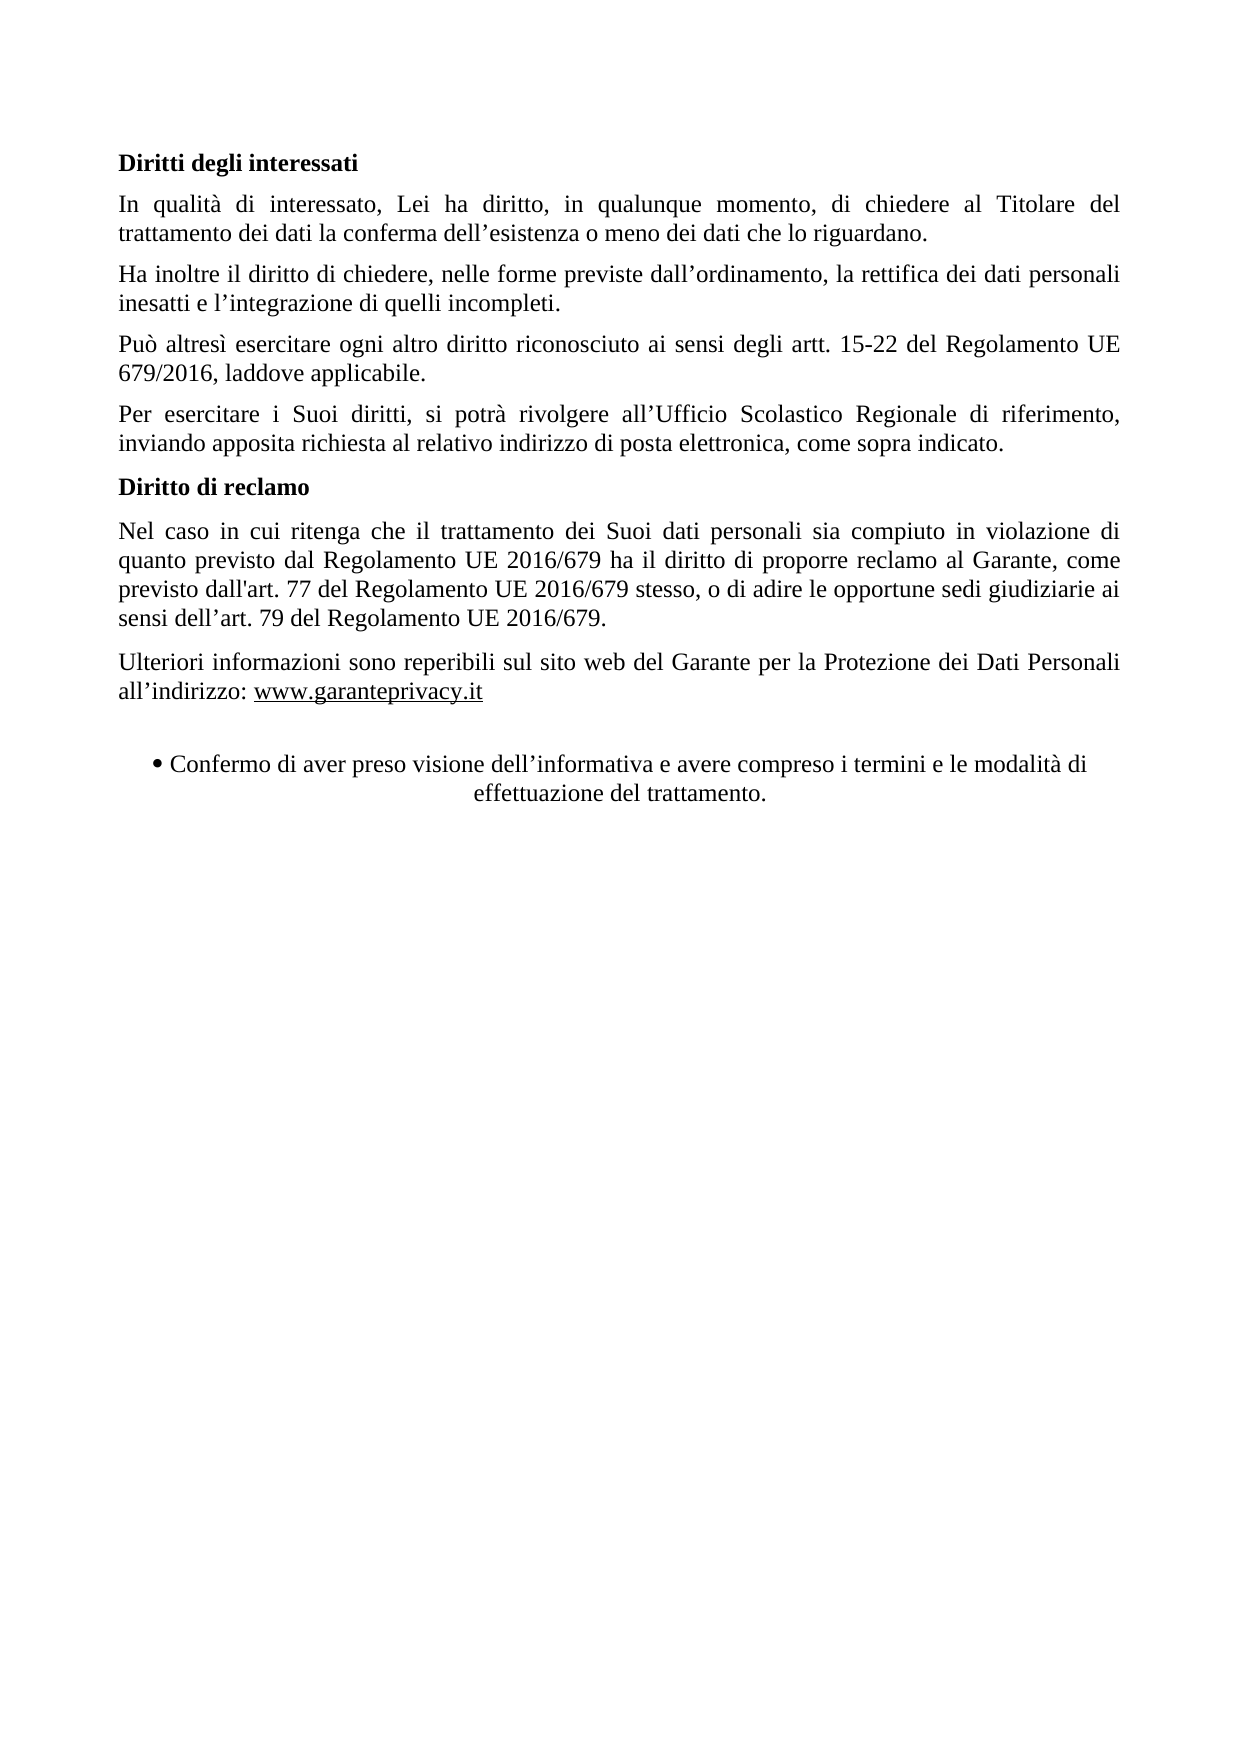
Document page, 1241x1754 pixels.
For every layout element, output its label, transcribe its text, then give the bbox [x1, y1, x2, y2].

text Diritto di reclamo [118, 472, 1122, 501]
text Confermo di aver preso visione dell’informativa e avere compreso i termini e le modalità di effettuazione del trattamento. [118, 749, 1122, 806]
text Può altresì esercitare ogni altro diritto riconosciuto ai sensi degli artt. 15-22 del Regolamento UE 679/2016, laddove applicabile. [118, 329, 1122, 386]
text Ha inoltre il diritto di chiedere, nelle forme previste dall’ordinamento, la rettifica dei dati personali inesatti e l’integrazione di quelli incompleti. [118, 259, 1122, 316]
text Per esercitare i Suoi diritti, si potrà rivolgere all’Ufficio Scolastico Regionale di riferimento, inviando apposita richiesta al relativo indirizzo di posta elettronica, come sopra indicato. [118, 399, 1122, 456]
text Nel caso in cui ritenga che il trattamento dei Suoi dati personali sia compiuto in violazione di quanto previsto dal Regolamento UE 2016/679 ha il diritto di proporre reclamo al Garante, come previsto dall'art. 77 del Regolamento UE 2016/679 stesso, o di adire le opportune sedi giudiziarie ai sensi dell’art. 79 del Regolamento UE 2016/679. [118, 516, 1122, 631]
text Ulteriori informazioni sono reperibili sul sito web del Garante per la Protezione dei Dati Personali all’indirizzo: www.garanteprivacy.it [118, 647, 1122, 704]
text Diritti degli interessati [118, 148, 1122, 176]
text In qualità di interessato, Lei ha diritto, in qualunque momento, di chiedere al Titolare del trattamento dei dati la conferma dell’esistenza o meno dei dati che lo riguardano. [118, 189, 1122, 246]
